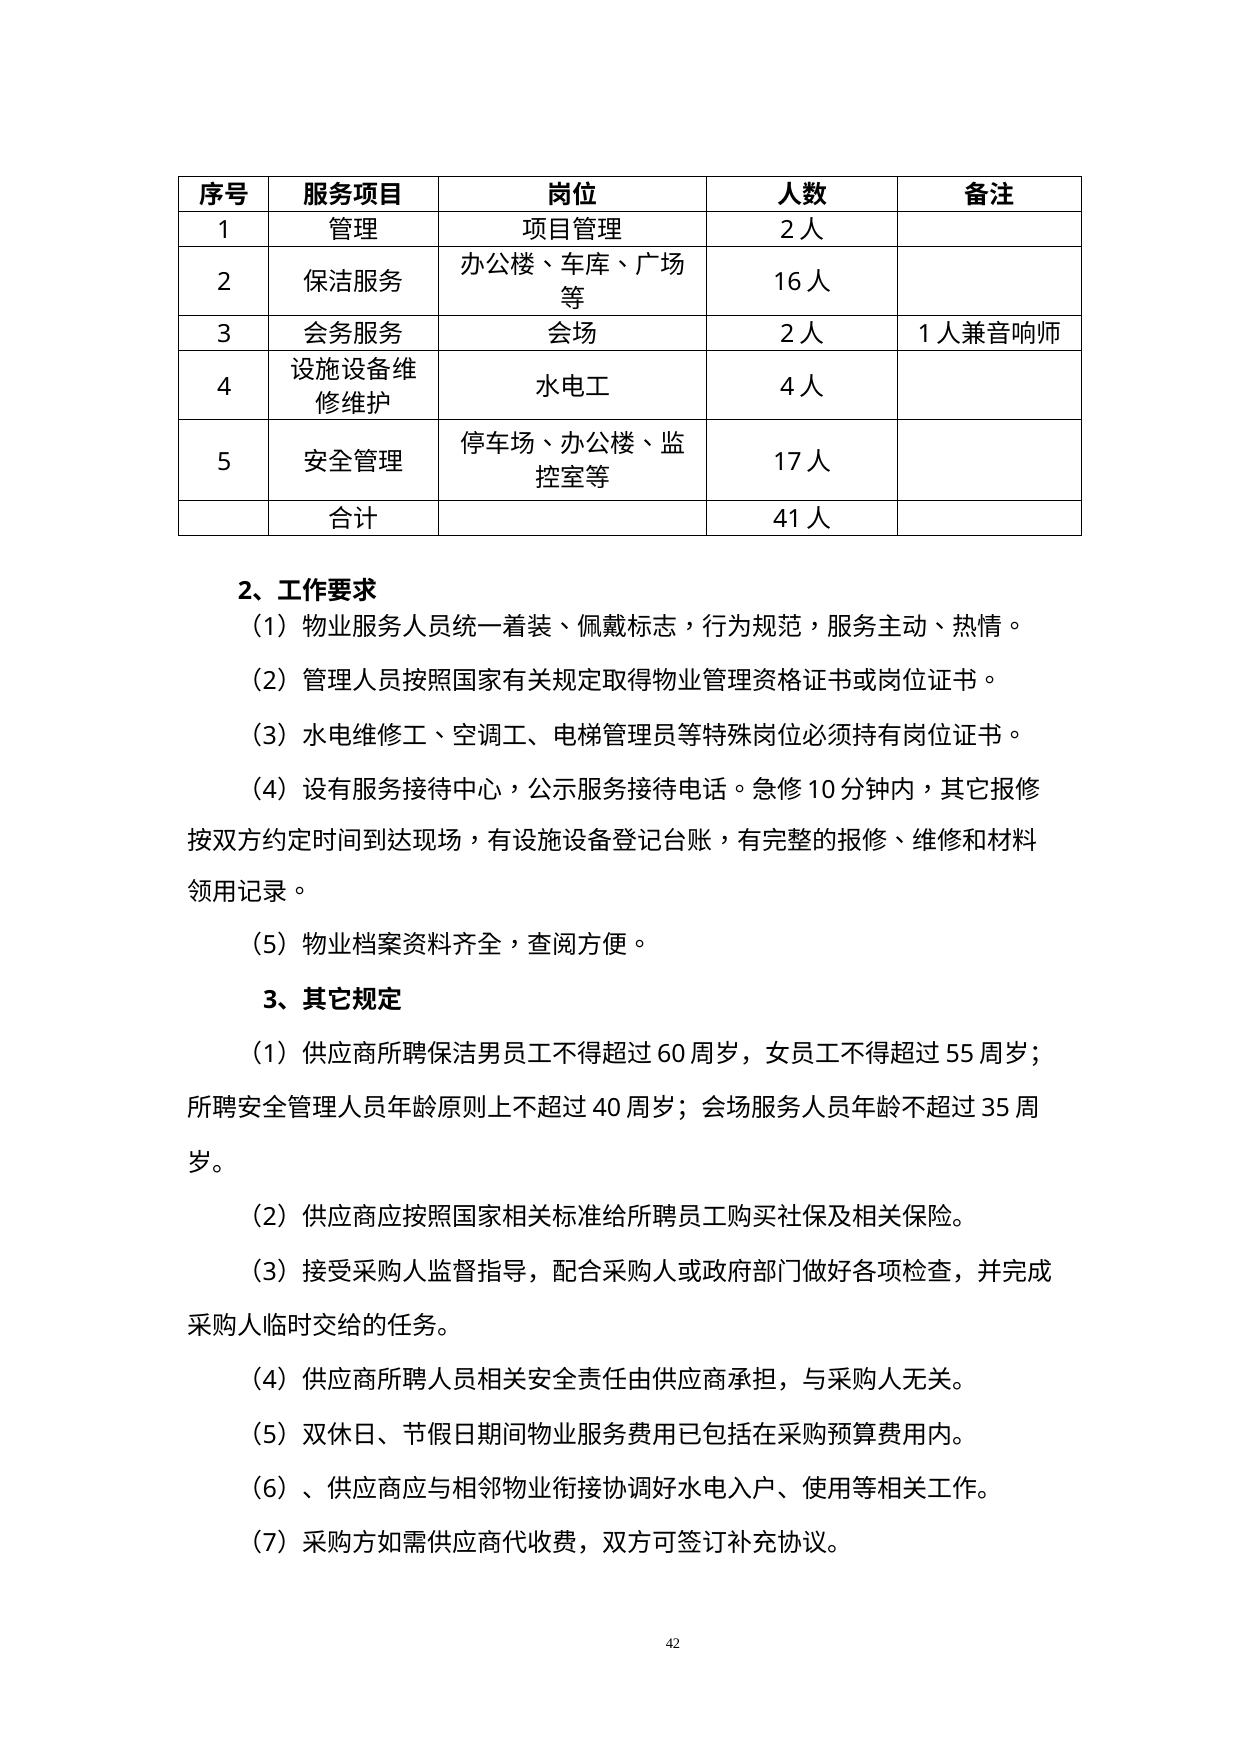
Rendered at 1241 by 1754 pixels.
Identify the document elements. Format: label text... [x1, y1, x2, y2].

table_cell 1人兼音响师 [898, 316, 1081, 350]
table_cell [898, 501, 1081, 535]
table_cell [898, 247, 1081, 315]
table_cell 停车场、办公楼、监控室等 [439, 420, 706, 500]
table_cell 5 [179, 420, 268, 500]
text （7）采购方如需供应商代收费，双方可签订补充协议。 [187, 1523, 1053, 1559]
table_cell 4人 [707, 351, 897, 419]
table_header 人数 [707, 177, 897, 211]
text （3）接受采购人监督指导，配合采购人或政府部门做好各项检查，并完成采购人临时交给的任务。 [187, 1251, 1053, 1342]
table_header 备注 [898, 177, 1081, 211]
text （4）供应商所聘人员相关安全责任由供应商承担，与采购人无关。 [187, 1360, 1053, 1396]
table_cell [439, 501, 706, 535]
table_cell 安全管理 [269, 420, 438, 500]
table_cell 合计 [269, 501, 438, 535]
table_cell 4 [179, 351, 268, 419]
text 2、工作要求 [187, 570, 1053, 606]
table_cell [898, 420, 1081, 500]
table_header 序号 [179, 177, 268, 211]
table_cell 设施设备维修维护 [269, 351, 438, 419]
table_cell 16人 [707, 247, 897, 315]
table_cell 水电工 [439, 351, 706, 419]
table_cell [179, 501, 268, 535]
text （1）供应商所聘保洁男员工不得超过60周岁，女员工不得超过55周岁；所聘安全管理人员年龄原则上不超过40周岁；会场服务人员年龄不超过35周岁。 [187, 1033, 1053, 1178]
text （2）管理人员按照国家有关规定取得物业管理资格证书或岗位证书。 [187, 661, 1053, 697]
text （1）物业服务人员统一着装、佩戴标志，行为规范，服务主动、热情。 [187, 606, 1053, 643]
table_header 岗位 [439, 177, 706, 211]
table_cell 17人 [707, 420, 897, 500]
text （3）水电维修工、空调工、电梯管理员等特殊岗位必须持有岗位证书。 [187, 715, 1053, 751]
table_cell 3 [179, 316, 268, 350]
text （6）、供应商应与相邻物业衔接协调好水电入户、使用等相关工作。 [187, 1468, 1053, 1505]
table_header 服务项目 [269, 177, 438, 211]
table_cell 2 [179, 247, 268, 315]
table_cell 2人 [707, 212, 897, 246]
text （2）供应商应按照国家相关标准给所聘员工购买社保及相关保险。 [187, 1197, 1053, 1233]
text （4）设有服务接待中心，公示服务接待电话。急修10分钟内，其它报修按双方约定时间到达现场，有设施设备登记台账，有完整的报修、维修和材料领用记录。 [187, 769, 1053, 908]
table_cell 管理 [269, 212, 438, 246]
table_cell 2人 [707, 316, 897, 350]
table_cell [898, 351, 1081, 419]
text （5）物业档案资料齐全，查阅方便。 [187, 925, 1053, 961]
text 3、其它规定 [187, 979, 1053, 1015]
table_cell 会务服务 [269, 316, 438, 350]
table_cell [898, 212, 1081, 246]
text （5）双休日、节假日期间物业服务费用已包括在采购预算费用内。 [187, 1414, 1053, 1450]
table_cell 1 [179, 212, 268, 246]
table_cell 办公楼、车库、广场等 [439, 247, 706, 315]
table_cell 41人 [707, 501, 897, 535]
table_cell 项目管理 [439, 212, 706, 246]
table_cell 保洁服务 [269, 247, 438, 315]
table_cell 会场 [439, 316, 706, 350]
